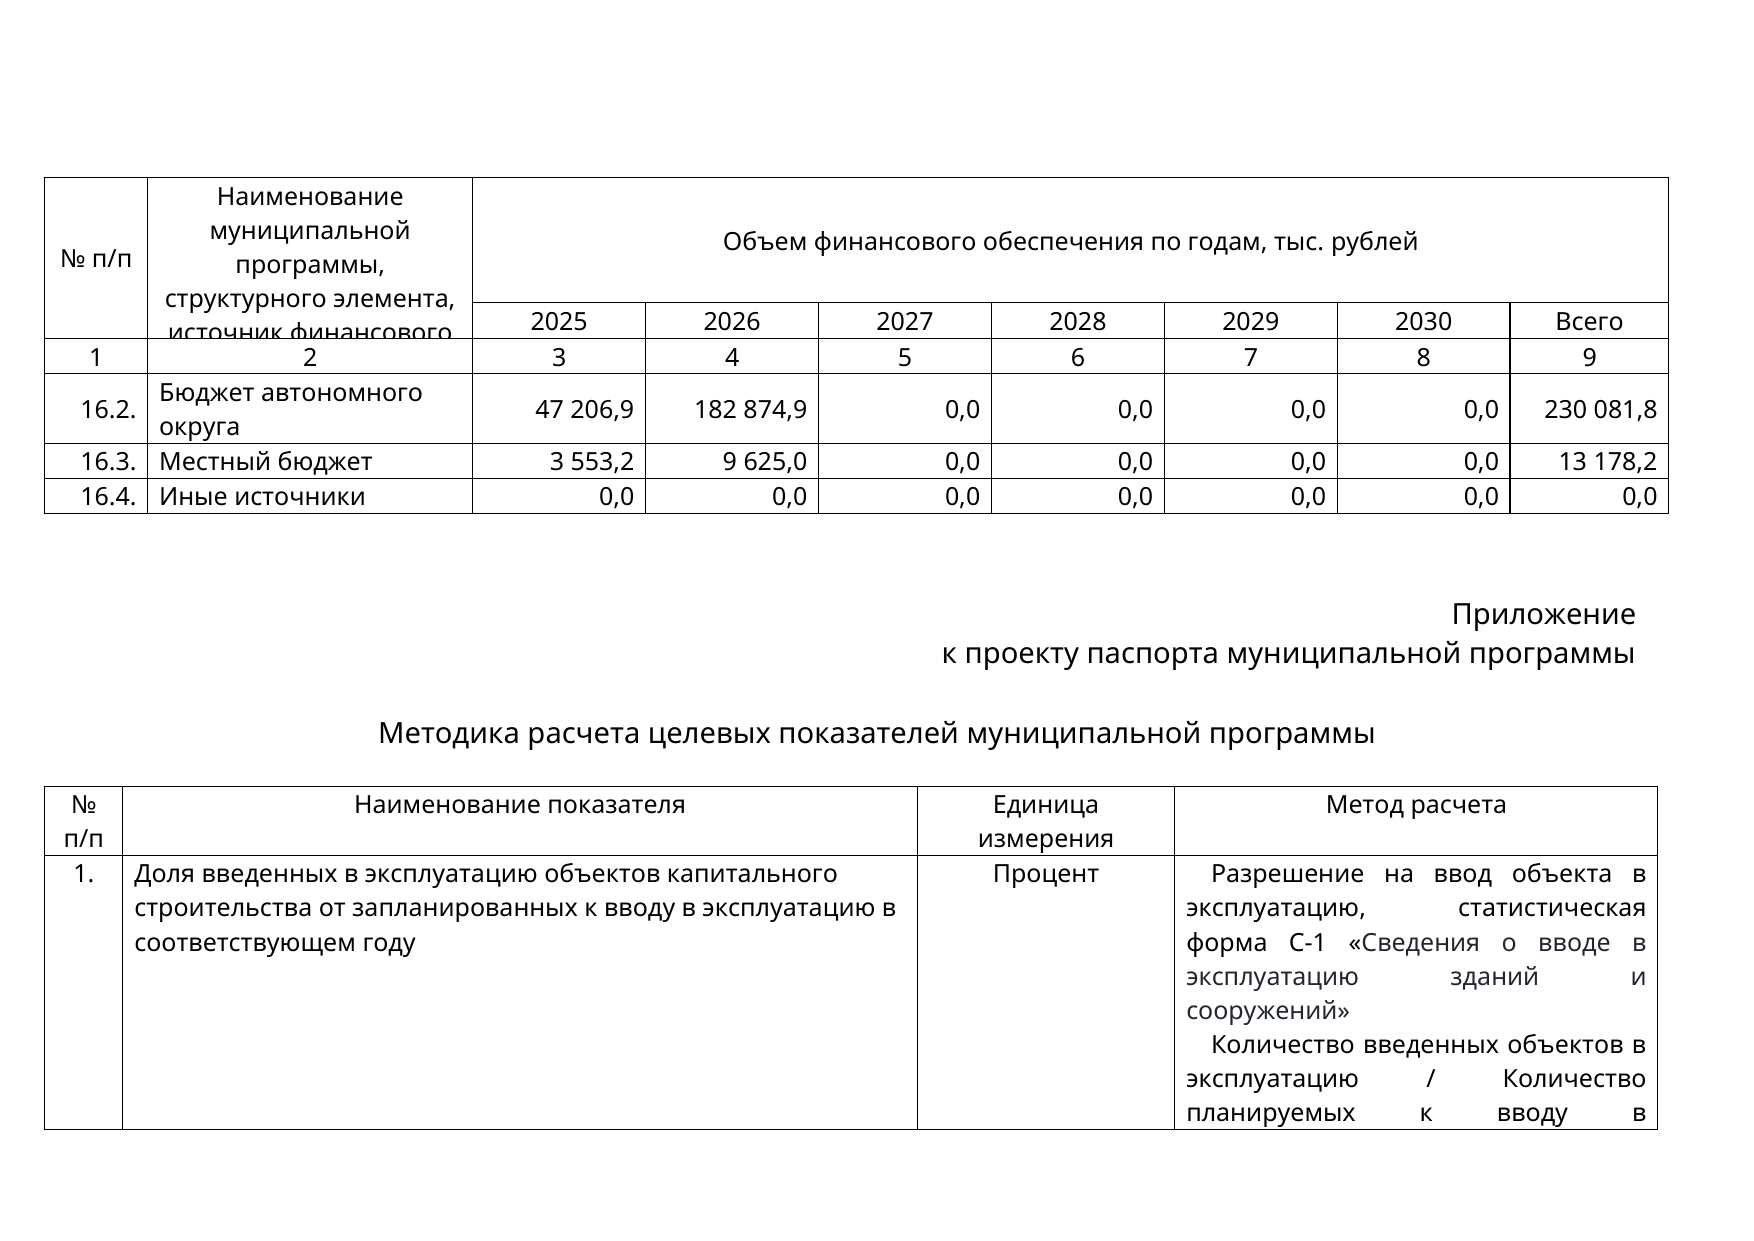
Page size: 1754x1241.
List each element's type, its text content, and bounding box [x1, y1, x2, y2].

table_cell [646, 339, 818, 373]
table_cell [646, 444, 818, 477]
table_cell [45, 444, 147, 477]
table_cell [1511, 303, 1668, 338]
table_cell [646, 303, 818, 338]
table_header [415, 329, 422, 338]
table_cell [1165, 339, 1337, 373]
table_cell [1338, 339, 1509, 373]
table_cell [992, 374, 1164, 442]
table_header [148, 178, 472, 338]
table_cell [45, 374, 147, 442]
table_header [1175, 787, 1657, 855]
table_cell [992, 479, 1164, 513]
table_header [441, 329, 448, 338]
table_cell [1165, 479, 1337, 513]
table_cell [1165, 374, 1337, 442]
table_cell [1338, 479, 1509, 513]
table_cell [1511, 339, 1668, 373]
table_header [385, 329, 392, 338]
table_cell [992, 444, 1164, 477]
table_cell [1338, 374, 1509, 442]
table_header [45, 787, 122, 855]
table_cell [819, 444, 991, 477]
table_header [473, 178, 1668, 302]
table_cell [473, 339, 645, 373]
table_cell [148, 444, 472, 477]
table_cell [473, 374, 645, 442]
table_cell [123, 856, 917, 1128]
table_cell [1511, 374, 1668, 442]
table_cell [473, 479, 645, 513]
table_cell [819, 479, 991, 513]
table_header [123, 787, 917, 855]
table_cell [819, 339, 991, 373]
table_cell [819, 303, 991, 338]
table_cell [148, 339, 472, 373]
text к проекту паспорта муниципальной программы [118, 633, 1636, 672]
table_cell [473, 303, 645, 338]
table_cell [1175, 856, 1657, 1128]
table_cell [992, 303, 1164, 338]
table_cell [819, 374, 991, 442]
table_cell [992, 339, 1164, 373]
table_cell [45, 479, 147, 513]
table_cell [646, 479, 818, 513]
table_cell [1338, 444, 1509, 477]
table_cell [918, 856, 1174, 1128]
text Методика расчета целевых показателей муниципальной программы [118, 712, 1636, 752]
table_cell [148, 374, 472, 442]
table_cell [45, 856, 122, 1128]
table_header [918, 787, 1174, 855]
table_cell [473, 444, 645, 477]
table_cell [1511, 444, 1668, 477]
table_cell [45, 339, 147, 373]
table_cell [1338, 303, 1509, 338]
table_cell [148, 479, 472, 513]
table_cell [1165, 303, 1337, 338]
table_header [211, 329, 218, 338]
text Приложение [118, 593, 1636, 633]
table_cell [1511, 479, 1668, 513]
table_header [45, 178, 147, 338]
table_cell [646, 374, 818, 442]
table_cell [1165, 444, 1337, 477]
